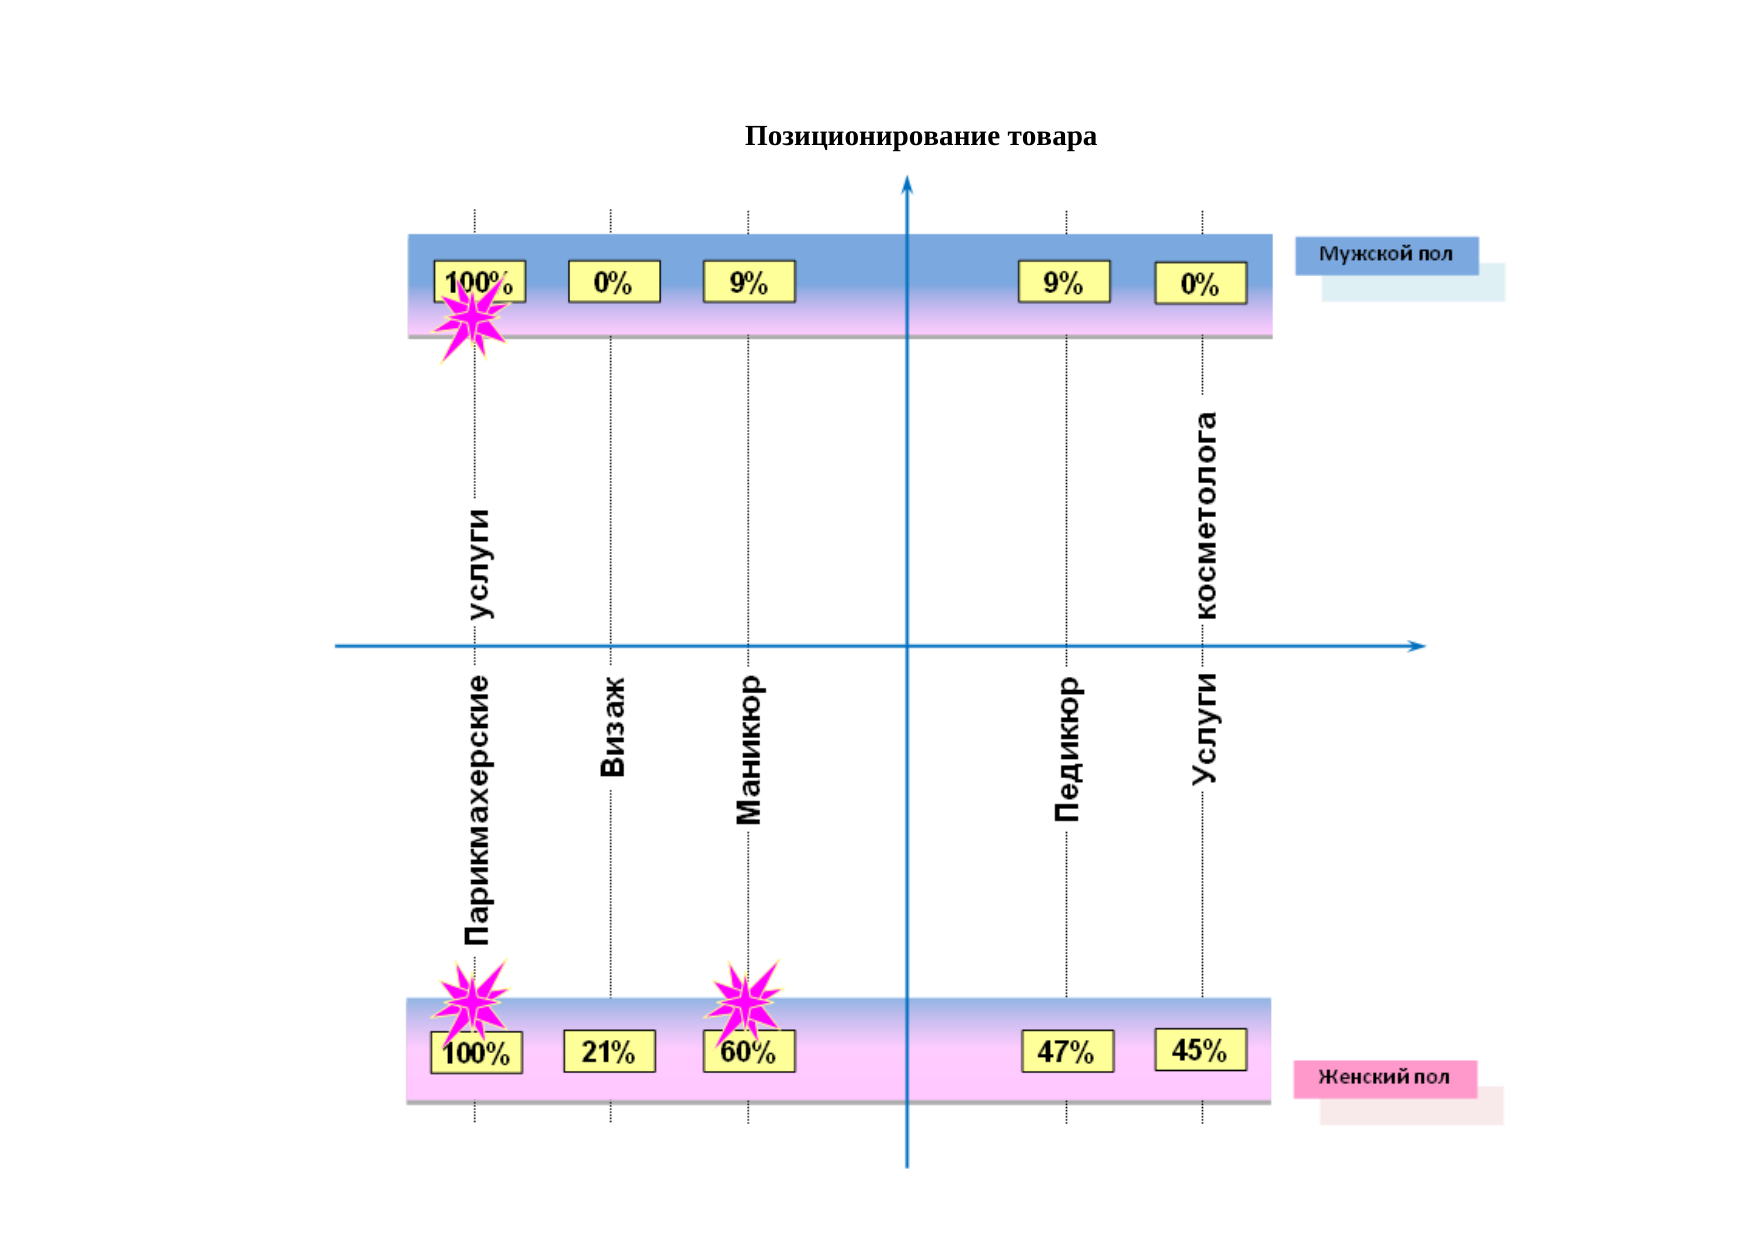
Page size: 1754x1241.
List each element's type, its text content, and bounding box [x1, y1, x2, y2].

picture [329, 171, 1511, 1175]
text Позиционирование товара [177, 118, 1665, 152]
